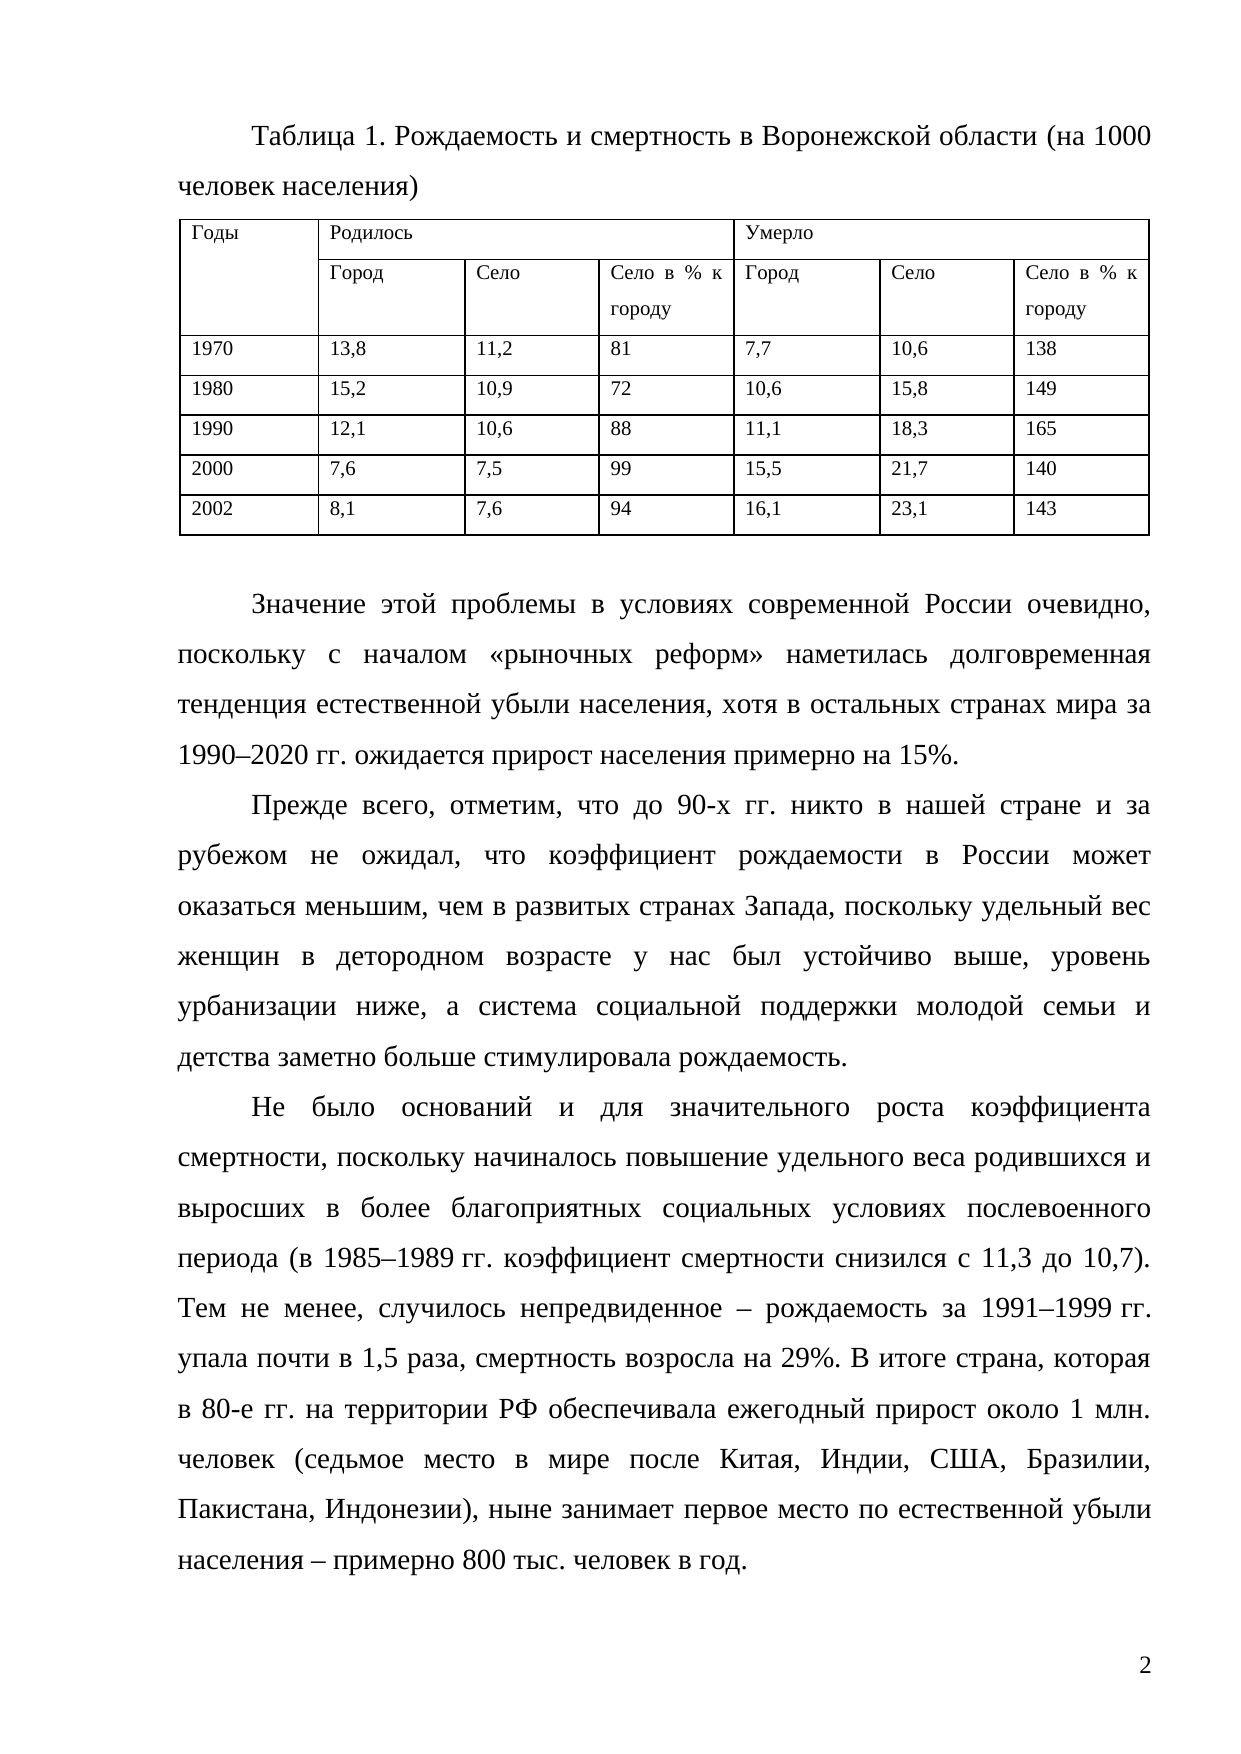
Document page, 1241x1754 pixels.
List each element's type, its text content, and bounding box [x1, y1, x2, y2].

table_cell 10,6 [735, 376, 879, 414]
table_cell 10,6 [466, 416, 598, 454]
table_cell 165 [1015, 416, 1148, 454]
table_cell 11,2 [466, 336, 598, 374]
table_cell 1970 [181, 336, 318, 374]
table_cell 10,9 [466, 376, 598, 414]
table_cell 7,5 [466, 456, 598, 494]
table_cell Город [319, 260, 464, 334]
text Не было оснований и для значительного роста коэффициента смертности, поскольку начиналось повышение удельного веса родившихся и выросших в более благоприятных социальных условиях послевоенного периода (в 1985–1989 гг. коэффициент смертности снизился с 11,3 до 10,7). Тем не менее, случилось непредвиденное – рождаемость за 1991–1999 гг. упала почти в 1,5 раза, смертность возросла на 29%. В итоге страна, которая в 80-е гг. на территории РФ обеспечивала ежегодный прирост около 1 млн. человек (седьмое место в мире после Китая, Индии, США, Бразилии, Пакистана, Индонезии), ныне занимает первое место по естественной убыли населения – примерно 800 тыс. человек в год. [177, 1089, 1152, 1575]
table_header Годы [181, 220, 318, 334]
table_cell 23,1 [881, 496, 1013, 534]
text Прежде всего, отметим, что до 90-х гг. никто в нашей стране и за рубежом не ожидал, что коэффициент рождаемости в России может оказаться меньшим, чем в развитых странах Запада, поскольку удельный вес женщин в детородном возрасте у нас был устойчиво выше, уровень урбанизации ниже, а система социальной поддержки молодой семьи и детства заметно больше стимулировала рождаемость. [177, 787, 1152, 1072]
table_cell 15,5 [735, 456, 879, 494]
table_cell Город [735, 260, 879, 334]
table_cell 11,1 [735, 416, 879, 454]
table_cell 99 [600, 456, 733, 494]
table_cell Село в % к городу [600, 260, 733, 334]
table_cell 2002 [181, 496, 318, 534]
table_cell 15,8 [881, 376, 1013, 414]
text Значение этой проблемы в условиях современной России очевидно, поскольку с началом «рыночных реформ» наметилась долговременная тенденция естественной убыли населения, хотя в остальных странах мира за 1990–2020 гг. ожидается прирост населения примерно на 15%. [177, 586, 1152, 770]
table_cell 13,8 [319, 336, 464, 374]
table_cell 1990 [181, 416, 318, 454]
table_cell Село [466, 260, 598, 334]
table_header Родилось [319, 220, 733, 259]
table_cell 21,7 [881, 456, 1013, 494]
table_cell 140 [1015, 456, 1148, 494]
table_cell 143 [1015, 496, 1148, 534]
table_cell 7,7 [735, 336, 879, 374]
table_cell 138 [1015, 336, 1148, 374]
table_cell 8,1 [319, 496, 464, 534]
table_cell 2000 [181, 456, 318, 494]
table_cell 7,6 [319, 456, 464, 494]
table_header Умерло [735, 220, 1148, 259]
table_cell 72 [600, 376, 733, 414]
table_cell Село в % к городу [1015, 260, 1148, 334]
table_cell 16,1 [735, 496, 879, 534]
text Таблица 1. Рождаемость и смертность в Воронежской области (на 1000 человек населения) [177, 118, 1152, 202]
table_cell Село [881, 260, 1013, 334]
table_cell 12,1 [319, 416, 464, 454]
table_cell 15,2 [319, 376, 464, 414]
table_cell 88 [600, 416, 733, 454]
table_cell 18,3 [881, 416, 1013, 454]
table_cell 7,6 [466, 496, 598, 534]
table_cell 1980 [181, 376, 318, 414]
table_cell 94 [600, 496, 733, 534]
table_cell 10,6 [881, 336, 1013, 374]
table_cell 149 [1015, 376, 1148, 414]
table_cell 81 [600, 336, 733, 374]
